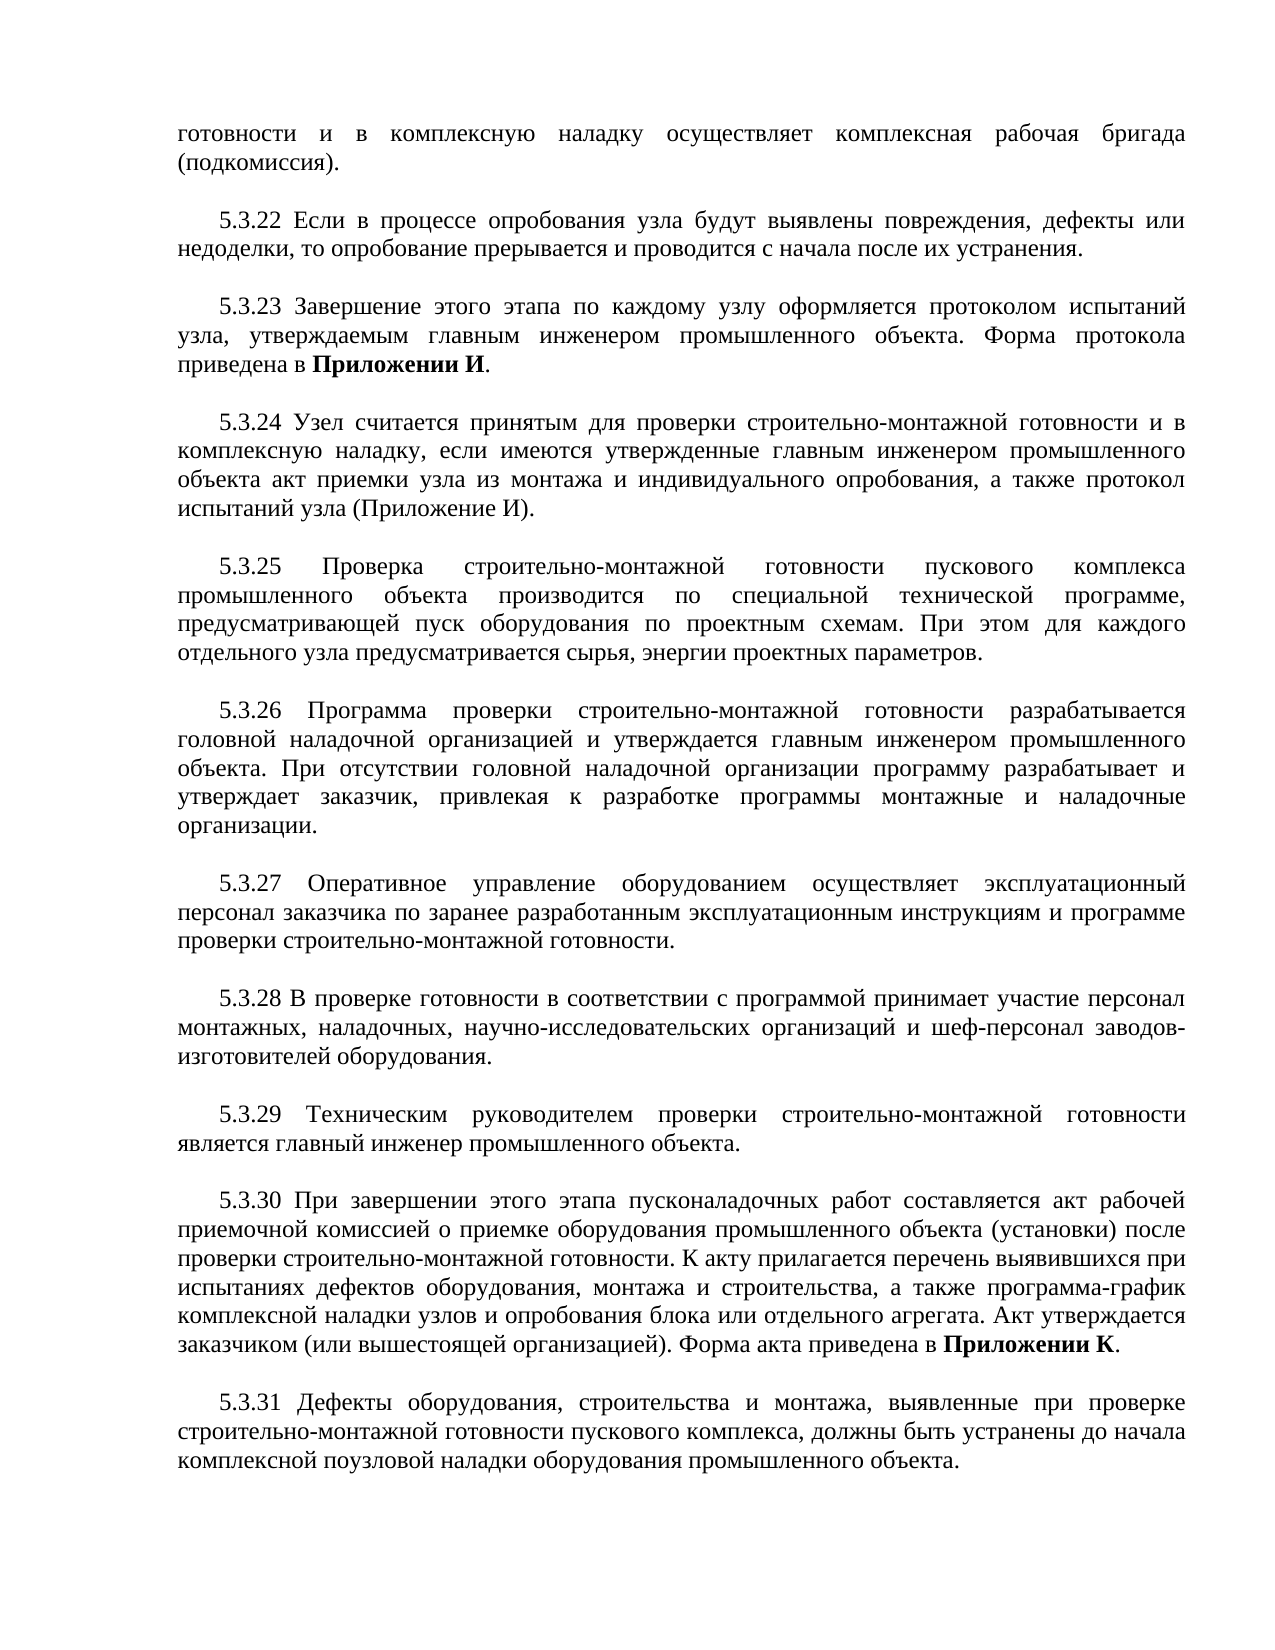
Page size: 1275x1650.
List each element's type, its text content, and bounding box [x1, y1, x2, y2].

text 5.3.27 Оперативное управление оборудованием осуществляет эксплуатационный персонал заказчика по заранее разработанным эксплуатационным инструкциям и программе проверки строительно-монтажной готовности. [177, 868, 1186, 954]
text 5.3.25 Проверка строительно-монтажной готовности пускового комплекса промышленного объекта производится по специальной технической программе, предусматривающей пуск оборудования по проектным схемам. При этом для каждого отдельного узла предусматривается сырья, энергии проектных параметров. [177, 551, 1186, 666]
text 5.3.31 Дефекты оборудования, строительства и монтажа, выявленные при проверке строительно-монтажной готовности пускового комплекса, должны быть устранены до начала комплексной поузловой наладки оборудования промышленного объекта. [177, 1387, 1186, 1473]
text 5.3.24 Узел считается принятым для проверки строительно-монтажной готовности и в комплексную наладку, если имеются утвержденные главным инженером промышленного объекта акт приемки узла из монтажа и индивидуального опробования, а также протокол испытаний узла (Приложение И). [177, 407, 1186, 522]
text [177, 118, 1186, 176]
text 5.3.23 Завершение этого этапа по каждому узлу оформляется протоколом испытаний узла, утверждаемым главным инженером промышленного объекта. Форма протокола приведена в Приложении И. [177, 291, 1186, 378]
text 5.3.22 Если в процессе опробования узла будут выявлены повреждения, дефекты или недоделки, то опробование прерывается и проводится с начала после их устранения. [177, 205, 1186, 262]
text 5.3.26 Программа проверки строительно-монтажной готовности разрабатывается головной наладочной организацией и утверждается главным инженером промышленного объекта. При отсутствии головной наладочной организации программу разрабатывает и утверждает заказчик, привлекая к разработке программы монтажные и наладочные организации. [177, 695, 1186, 839]
text 5.3.30 При завершении этого этапа пусконаладочных работ составляется акт рабочей приемочной комиссией о приемке оборудования промышленного объекта (установки) после проверки строительно-монтажной готовности. К акту прилагается перечень выявившихся при испытаниях дефектов оборудования, монтажа и строительства, а также программа-график комплексной наладки узлов и опробования блока или отдельного агрегата. Акт утверждается заказчиком (или вышестоящей организацией). Форма акта приведена в Приложении К. [177, 1186, 1186, 1358]
text 5.3.28 В проверке готовности в соответствии с программой принимает участие персонал монтажных, наладочных, научно-исследовательских организаций и шеф-персонал заводов-изготовителей оборудования. [177, 983, 1186, 1070]
text 5.3.29 Техническим руководителем проверки строительно-монтажной готовности является главный инженер промышленного объекта. [177, 1099, 1186, 1156]
